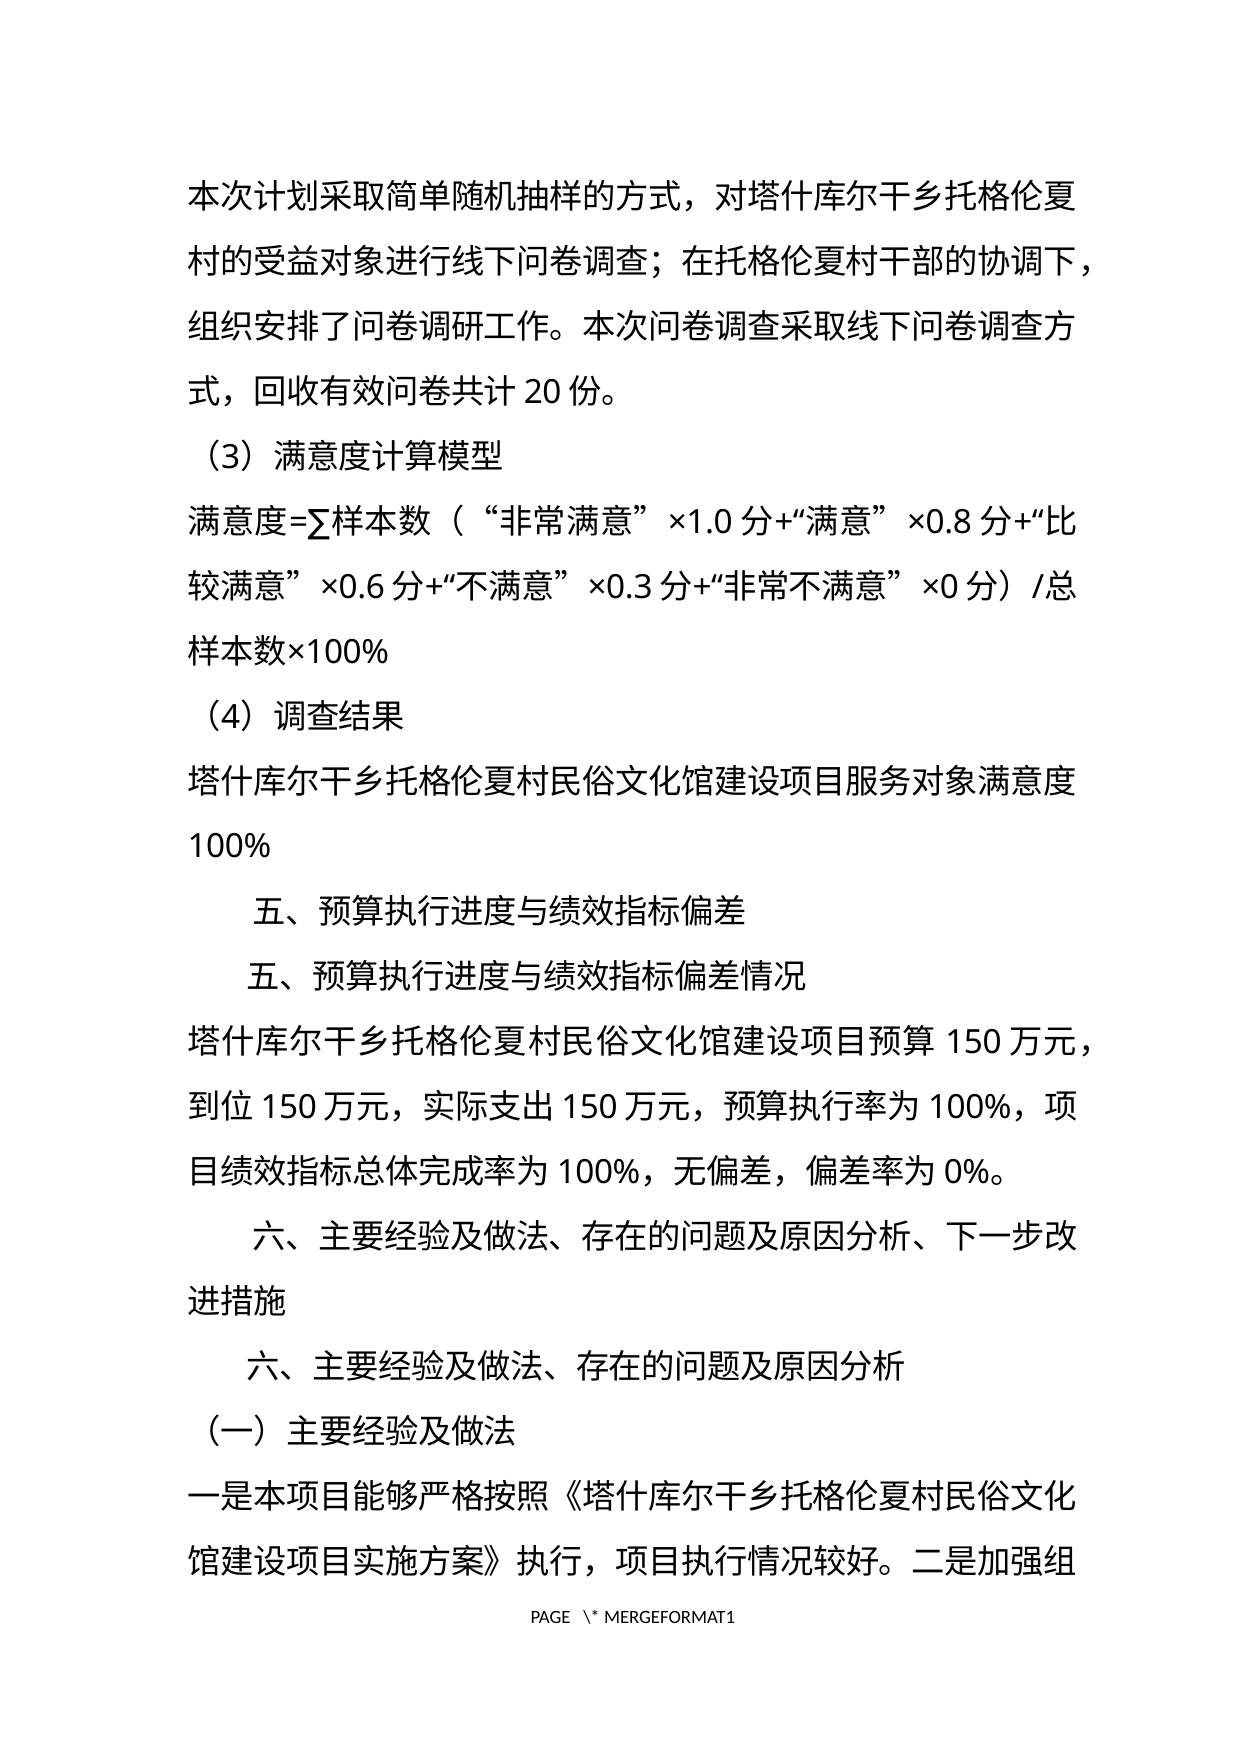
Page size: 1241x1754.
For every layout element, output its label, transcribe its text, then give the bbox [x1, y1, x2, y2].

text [187, 1332, 1078, 1592]
text 五、预算执行进度与绩效指标偏差 [187, 877, 1078, 942]
text 五、预算执行进度与绩效指标偏差情况 塔什库尔干乡托格伦夏村民俗文化馆建设项目预算150万元，到位150万元，实际支出150万元，预算执行率为100%，项目绩效指标总体完成率为100%，无偏差，偏差率为0%。 [187, 942, 1078, 1202]
text 六、主要经验及做法、存在的问题及原因分析、下一步改进措施 [187, 1202, 1078, 1332]
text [187, 162, 1078, 877]
